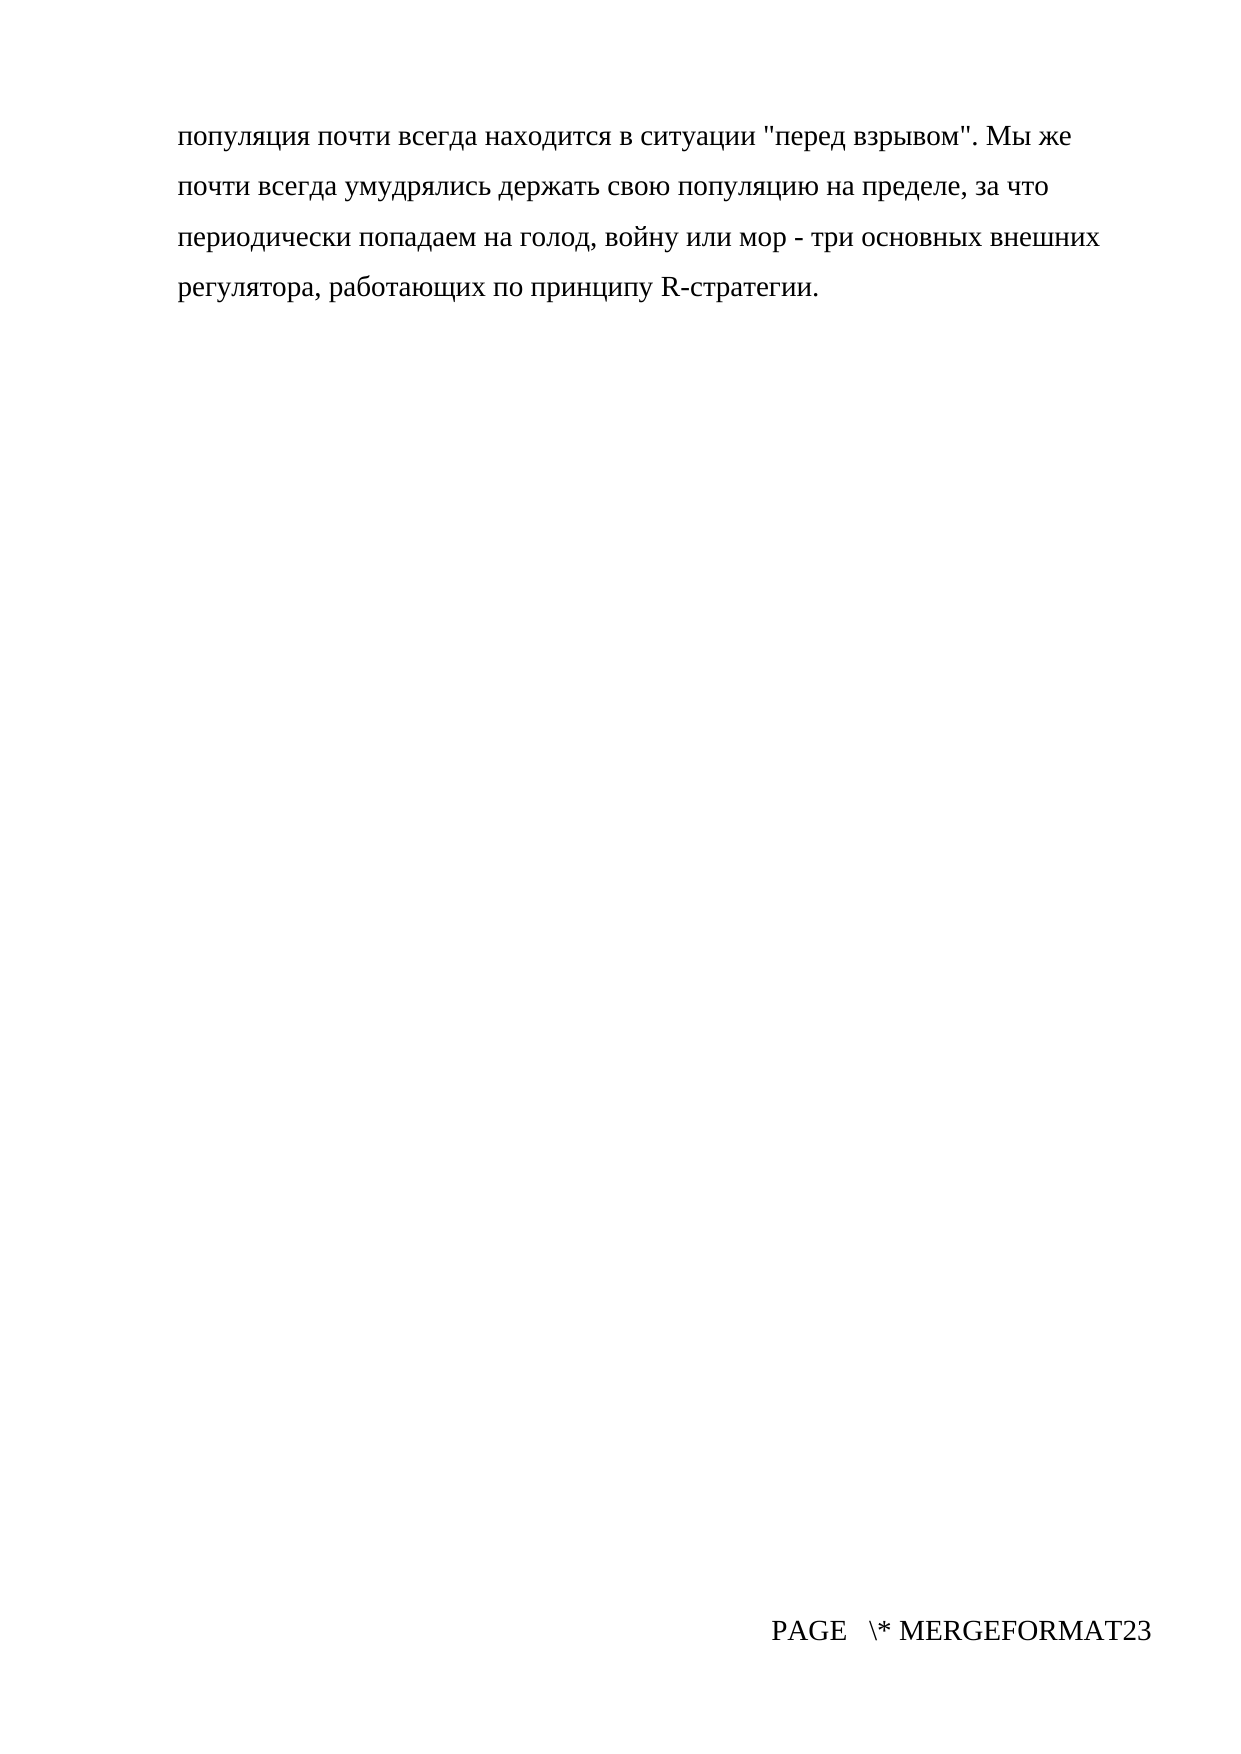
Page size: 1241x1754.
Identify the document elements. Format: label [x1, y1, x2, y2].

text [177, 118, 1152, 353]
